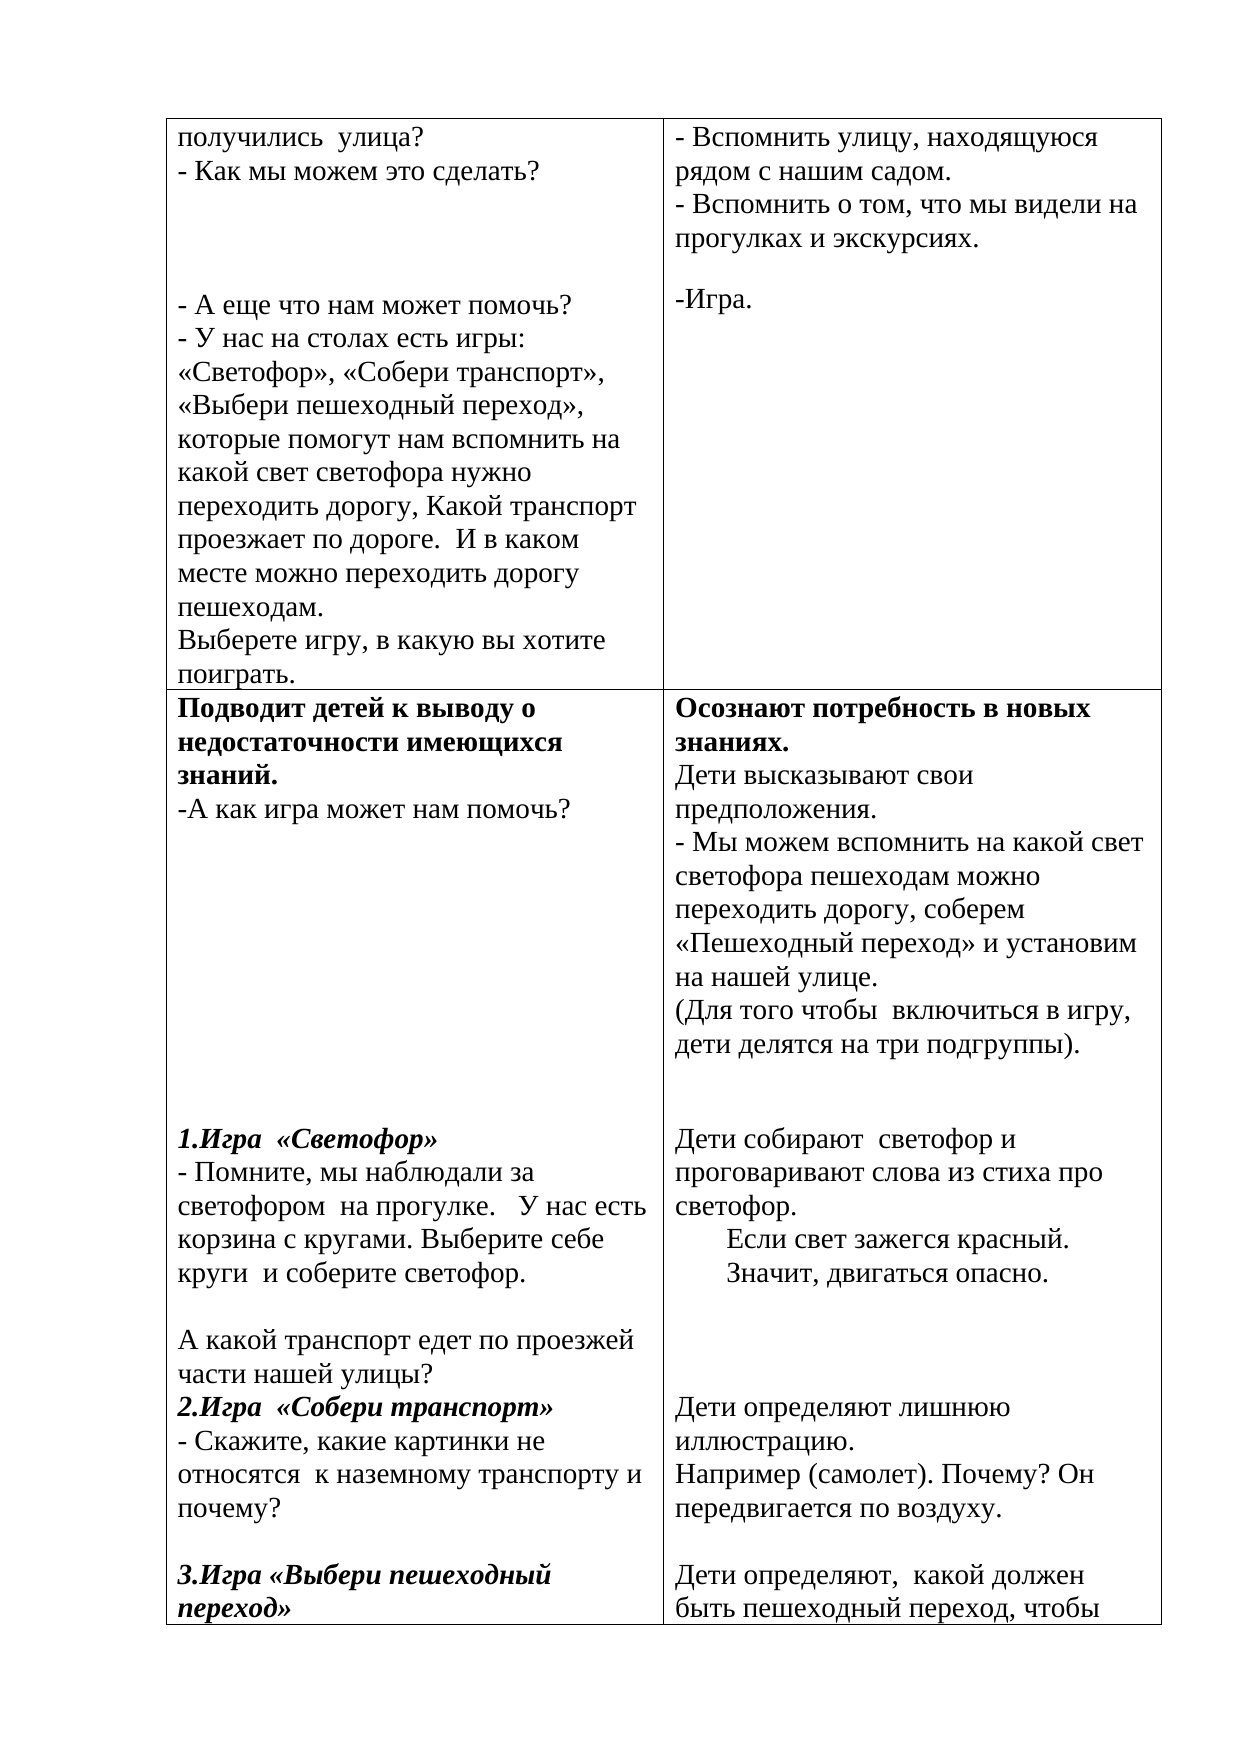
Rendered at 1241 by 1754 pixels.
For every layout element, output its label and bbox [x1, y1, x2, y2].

table_cell [664, 119, 1161, 689]
table_cell [664, 690, 1161, 1624]
table_cell [167, 690, 663, 1624]
table_cell [167, 119, 663, 689]
